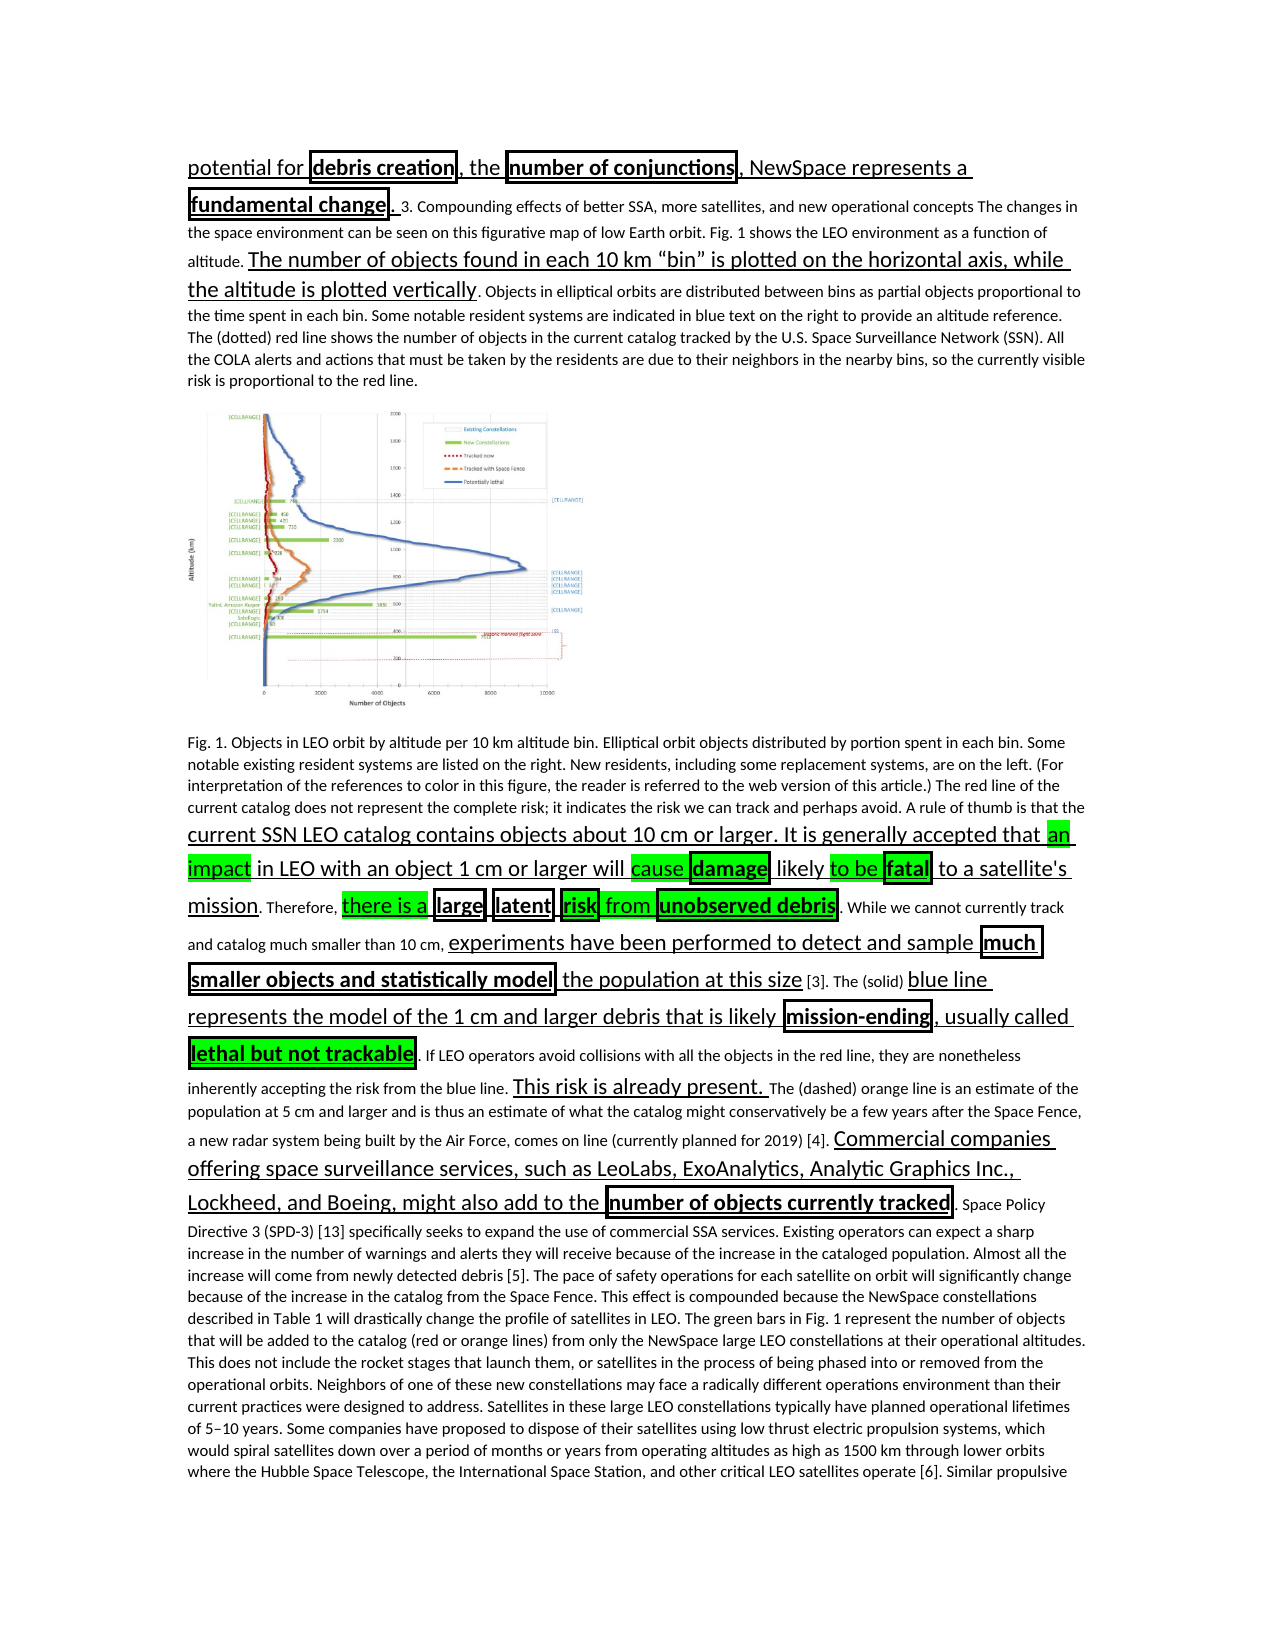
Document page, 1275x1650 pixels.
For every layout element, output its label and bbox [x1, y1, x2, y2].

text [187, 150, 1087, 391]
picture [187, 409, 595, 714]
text [187, 732, 1087, 1482]
